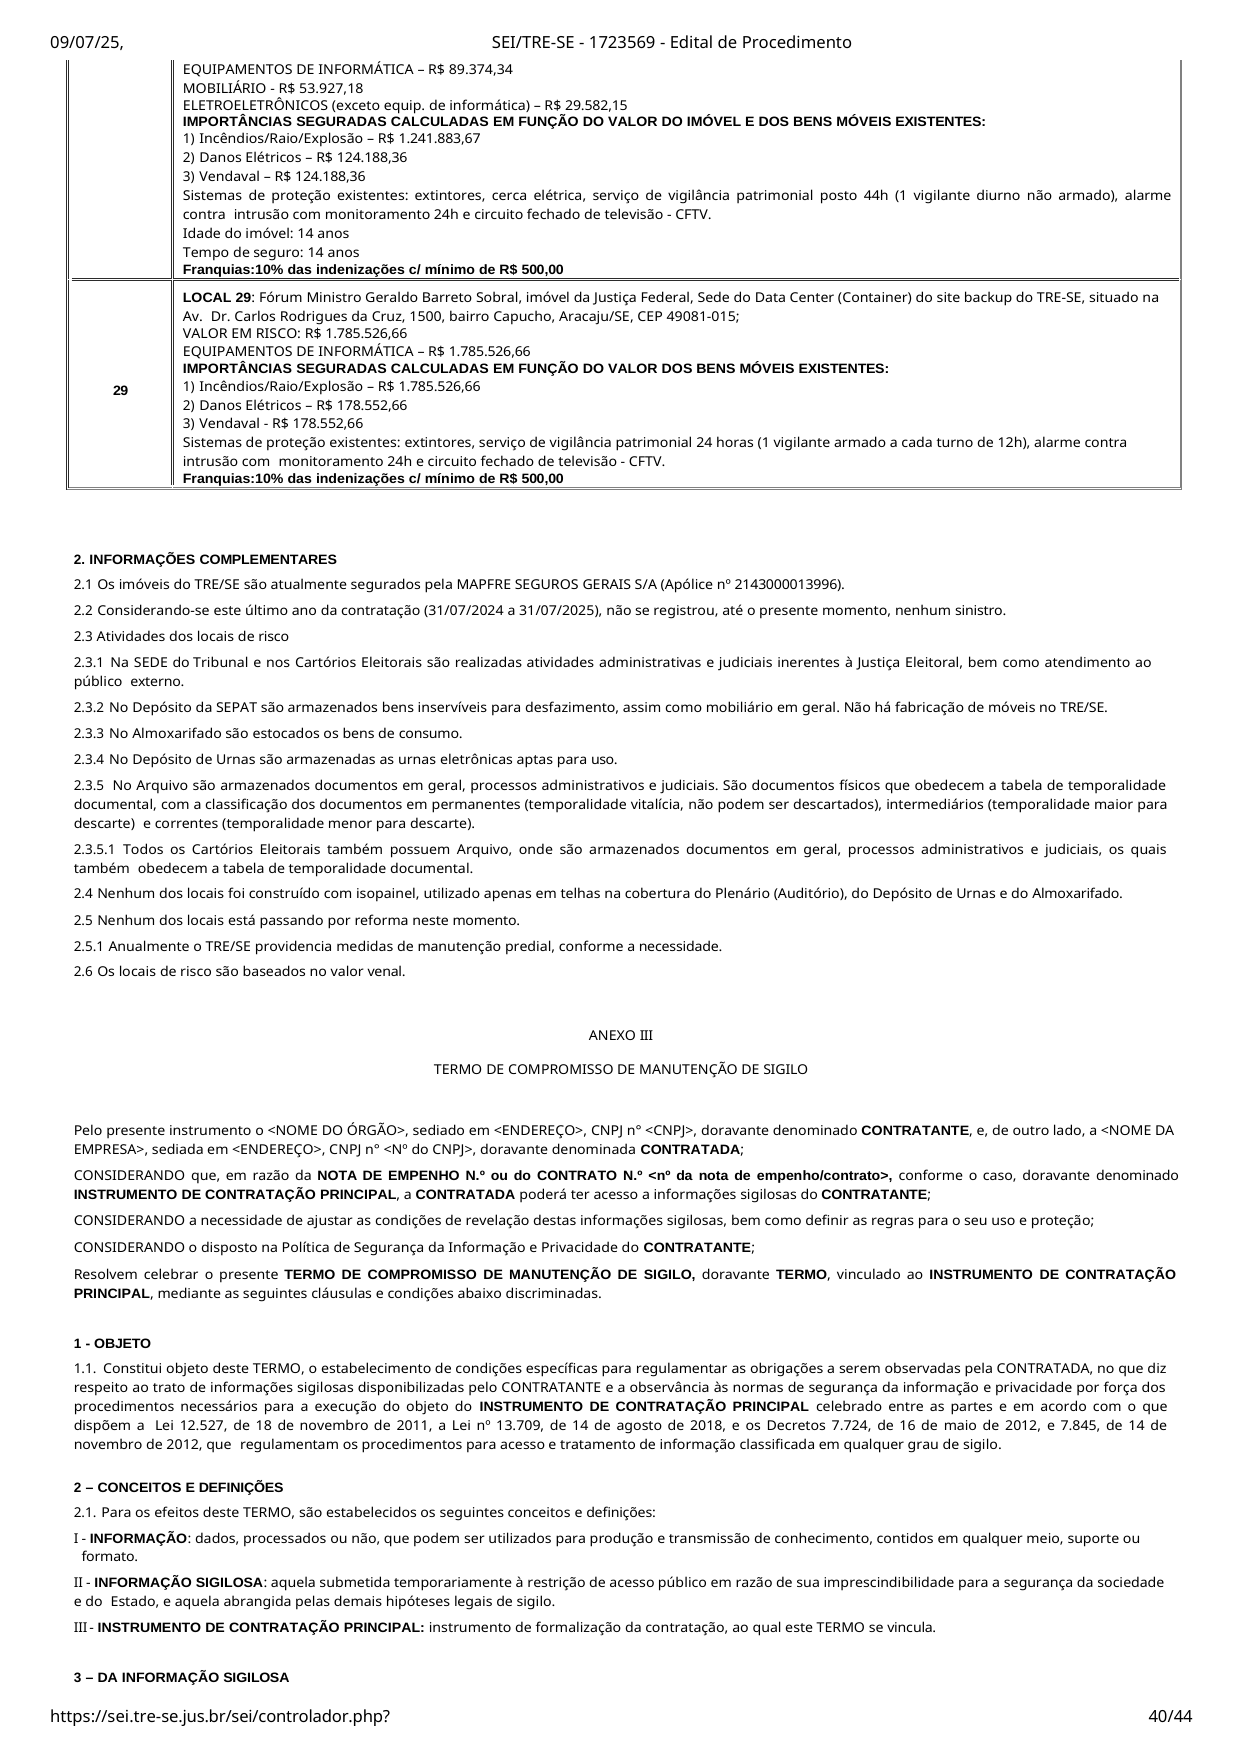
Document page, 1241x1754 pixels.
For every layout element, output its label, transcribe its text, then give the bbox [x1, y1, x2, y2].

list Todos os Cartórios Eleitorais também possuem Arquivo, onde são armazenados documentos em geral, processos administrativos e judiciais, os quais também obedecem a tabela de temporalidade documental. [73, 839, 1168, 877]
list No Depósito da SEPAT são armazenados bens inservíveis para desfazimento, assim como mobiliário em geral. Não há fabricação de móveis no TRE/SE. [73, 698, 1196, 716]
list - INFORMAÇÃO: dados, processados ou não, que podem ser utilizados para produção e transmissão de conhecimento, contidos em qualquer meio, suporte ou formato. [73, 1529, 1196, 1566]
subtitle – CONCEITOS E DEFINIÇÕES [73, 1480, 1196, 1495]
text ANEXO III [63, 1026, 1179, 1044]
list - INFORMAÇÃO SIGILOSA: aquela submetida temporariamente à restrição de acesso público em razão de sua imprescindibilidade para a segurança da sociedade e do Estado, e aquela abrangida pelas demais hipóteses legais de sigilo. [73, 1573, 1168, 1611]
list Atividades dos locais de risco [73, 627, 1196, 645]
subtitle - OBJETO [73, 1336, 1196, 1352]
text TERMO DE COMPROMISSO DE MANUTENÇÃO DE SIGILO [63, 1060, 1179, 1078]
text Pelo presente instrumento o <NOME DO ÓRGÃO>, sediado em <ENDEREÇO>, CNPJ n° <CNPJ>, doravante denominado CONTRATANTE, e, de outro lado, a <NOME DA EMPRESA>, sediada em <ENDEREÇO>, CNPJ n° <Nº do CNPJ>, doravante denominada CONTRATADA; [73, 1121, 1196, 1159]
list Para os efeitos deste TERMO, são estabelecidos os seguintes conceitos e definições: [73, 1503, 1196, 1521]
text INSTRUMENTO DE CONTRATAÇÃO PRINCIPAL, a CONTRATADA poderá ter acesso a informações sigilosas do CONTRATANTE; [73, 1185, 1196, 1203]
list INFORMAÇÕES COMPLEMENTARES [73, 552, 1196, 567]
list No Almoxarifado são estocados os bens de consumo. [73, 724, 1196, 742]
list Nenhum dos locais foi construído com isopainel, utilizado apenas em telhas na cobertura do Plenário (Auditório), do Depósito de Urnas e do Almoxarifado. [73, 884, 1196, 903]
list Os imóveis do TRE/SE são atualmente segurados pela MAPFRE SEGUROS GERAIS S/A (Apólice nº 2143000013996). [73, 575, 1196, 593]
text CONSIDERANDO a necessidade de ajustar as condições de revelação destas informações sigilosas, bem como definir as regras para o seu uso e proteção; CONSIDERANDO o disposto na Política de Segurança da Informação e Privacidade do CONTRATANTE; [73, 1211, 1169, 1257]
text Resolvem celebrar o presente TERMO DE COMPROMISSO DE MANUTENÇÃO DE SIGILO, doravante TERMO, vinculado ao INSTRUMENTO DE CONTRATAÇÃO PRINCIPAL, mediante as seguintes cláusulas e condições abaixo discriminadas. [73, 1265, 1196, 1303]
list Os locais de risco são baseados no valor venal. [73, 962, 1196, 981]
list Anualmente o TRE/SE providencia medidas de manutenção predial, conforme a necessidade. [73, 936, 1196, 955]
list Constitui objeto deste TERMO, o estabelecimento de condições específicas para regulamentar as obrigações a serem observadas pela CONTRATADA, no que diz respeito ao trato de informações sigilosas disponibilizadas pelo CONTRATANTE e a observância às normas de segurança da informação e privacidade por força dos procedimentos necessários para a execução do objeto do INSTRUMENTO DE CONTRATAÇÃO PRINCIPAL celebrado entre as partes e em acordo com o que dispõem a Lei 12.527, de 18 de novembro de 2011, a Lei nº 13.709, de 14 de agosto de 2018, e os Decretos 7.724, de 16 de maio de 2012, e 7.845, de 14 de novembro de 2012, que regulamentam os procedimentos para acesso e tratamento de informação classificada em qualquer grau de sigilo. [73, 1359, 1168, 1453]
list Considerando-se este último ano da contratação (31/07/2024 a 31/07/2025), não se registrou, até o presente momento, nenhum sinistro. [73, 601, 1196, 619]
table_header [69, 60, 171, 277]
table_cell LOCAL 29: Fórum Ministro Geraldo Barreto Sobral, imóvel da Justiça Federal, Sede do Data Center (Container) do site backup do TRE-SE, situado na Av. Dr. Carlos Rodrigues da Cruz, 1500, bairro Capucho, Aracaju/SE, CEP 49081-015; VALOR EM RISCO: R$ 1.785.526,66 EQUIPAMENTOS DE INFORMÁTICA – R$ 1.785.526,66 IMPORTÂNCIAS SEGURADAS CALCULADAS EM FUNÇÃO DO VALOR DOS BENS MÓVEIS EXISTENTES: Incêndios/Raio/Explosão – R$ 1.785.526,66 Danos Elétricos – R$ 178.552,66 Vendaval - R$ 178.552,66 Sistemas de proteção existentes: extintores, serviço de vigilância patrimonial 24 horas (1 vigilante armado a cada turno de 12h), alarme contra intrusão com monitoramento 24h e circuito fechado de televisão - CFTV. Franquias:10% das indenizações c/ mínimo de R$ 500,00 [173, 278, 1180, 487]
table_header EQUIPAMENTOS DE INFORMÁTICA – R$ 89.374,34 MOBILIÁRIO - R$ 53.927,18 ELETROELETRÔNICOS (exceto equip. de informática) – R$ 29.582,15 IMPORTÂNCIAS SEGURADAS CALCULADAS EM FUNÇÃO DO VALOR DO IMÓVEL E DOS BENS MÓVEIS EXISTENTES: Incêndios/Raio/Explosão – R$ 1.241.883,67 Danos Elétricos – R$ 124.188,36 Vendaval – R$ 124.188,36 Sistemas de proteção existentes: extintores, cerca elétrica, serviço de vigilância patrimonial posto 44h (1 vigilante diurno não armado), alarme contra intrusão com monitoramento 24h e circuito fechado de televisão - CFTV. Idade do imóvel: 14 anos Tempo de seguro: 14 anos Franquias:10% das indenizações c/ mínimo de R$ 500,00 [174, 60, 1180, 277]
subtitle – DA INFORMAÇÃO SIGILOSA [73, 1670, 1196, 1686]
list No Depósito de Urnas são armazenadas as urnas eletrônicas aptas para uso. [73, 750, 1196, 768]
table_cell 29 [69, 278, 173, 487]
list Nenhum dos locais está passando por reforma neste momento. [73, 911, 1196, 929]
list Na SEDE do Tribunal e nos Cartórios Eleitorais são realizadas atividades administrativas e judiciais inerentes à Justiça Eleitoral, bem como atendimento ao público externo. [73, 653, 1169, 690]
list - INSTRUMENTO DE CONTRATAÇÃO PRINCIPAL: instrumento de formalização da contratação, ao qual este TERMO se vincula. [73, 1618, 1196, 1637]
text CONSIDERANDO que, em razão da NOTA DE EMPENHO N.º ou do CONTRATO N.º <nº da nota de empenho/contrato>, conforme o caso, doravante denominado [73, 1166, 1196, 1185]
list No Arquivo são armazenados documentos em geral, processos administrativos e judiciais. São documentos físicos que obedecem a tabela de temporalidade documental, com a classificação dos documentos em permanentes (temporalidade vitalícia, não podem ser descartados), intermediários (temporalidade maior para descarte) e correntes (temporalidade menor para descarte). [73, 776, 1168, 832]
